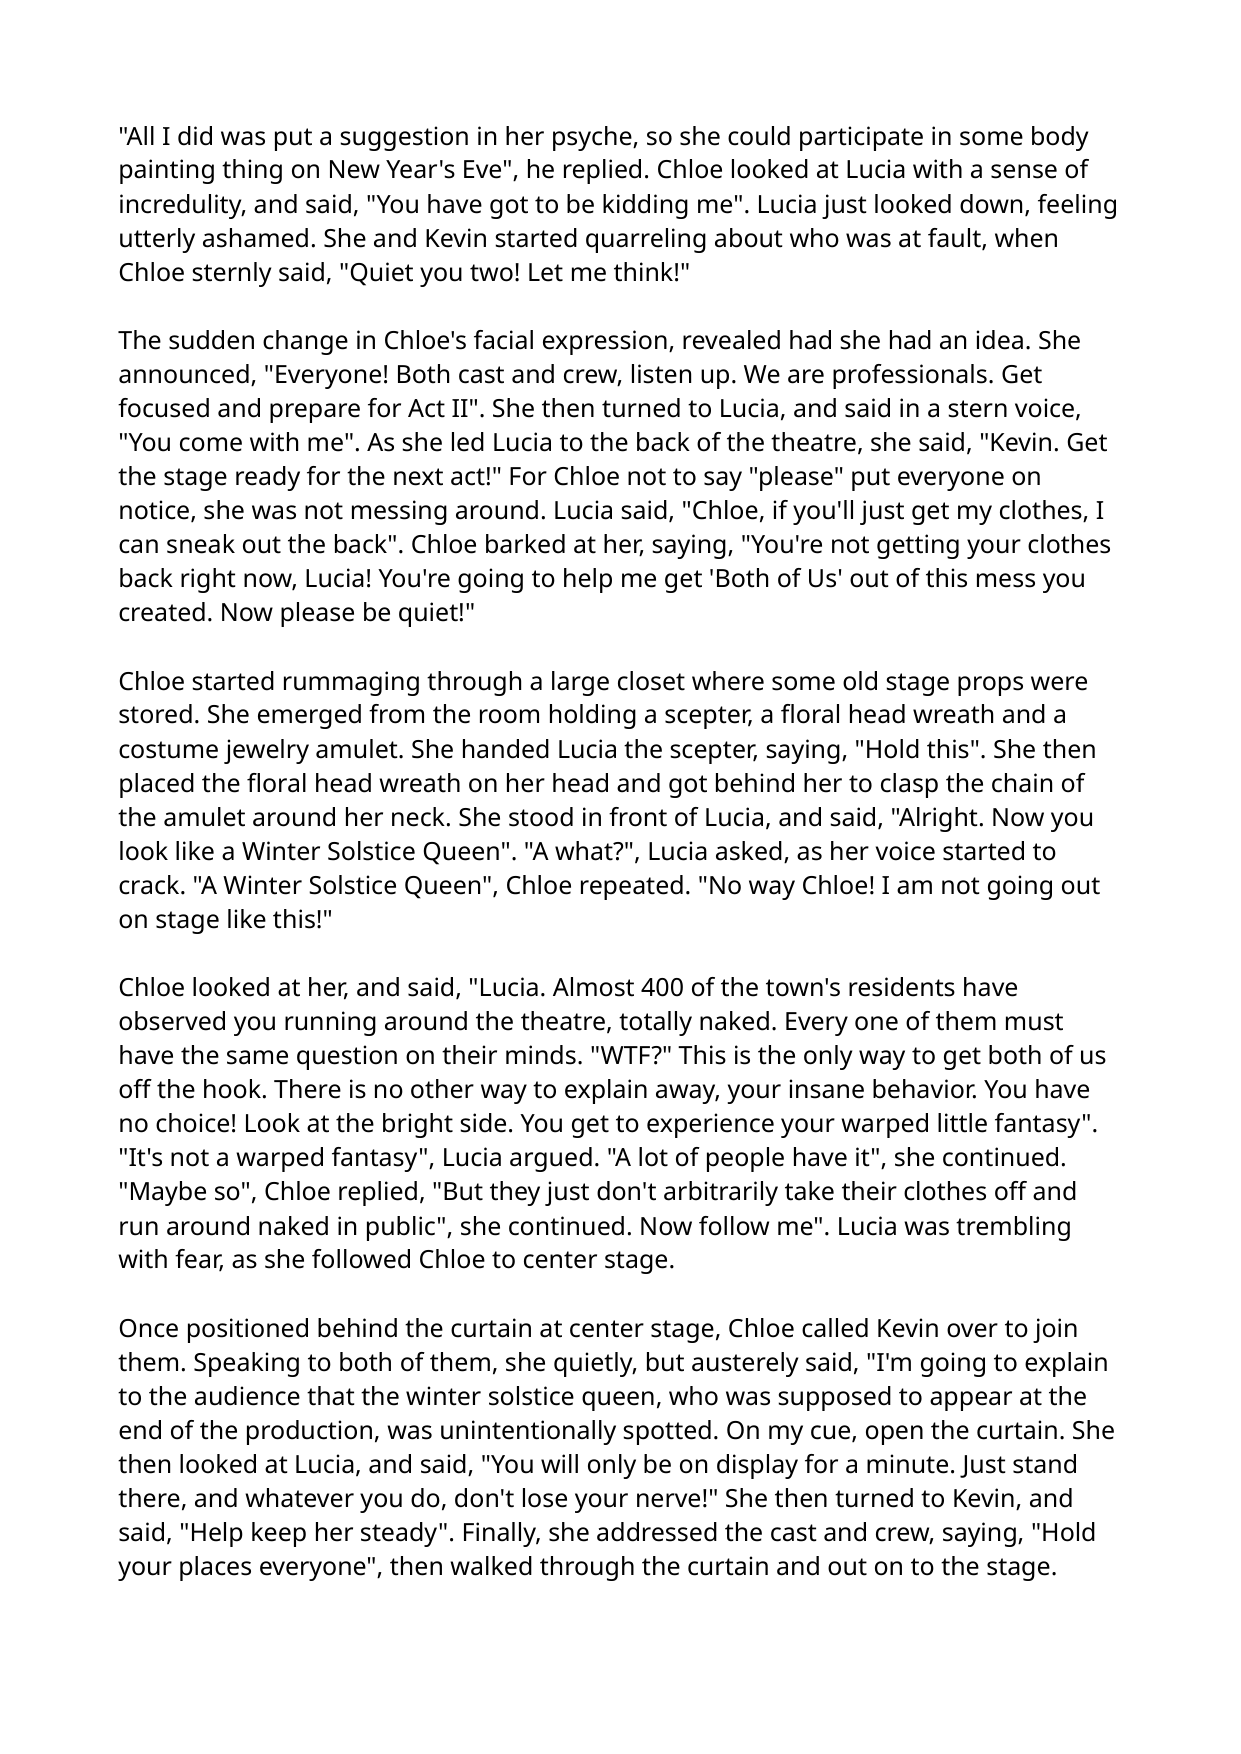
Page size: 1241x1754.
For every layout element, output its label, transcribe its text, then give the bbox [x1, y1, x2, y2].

text Chloe looked at her, and said, "Lucia. Almost 400 of the town's residents have observed you running around the theatre, totally naked. Every one of them must have the same question on their minds. "WTF?" This is the only way to get both of us off the hook. There is no other way to explain away, your insane behavior. You have no choice! Look at the bright side. You get to experience your warped little fantasy". "It's not a warped fantasy", Lucia argued. "A lot of people have it", she continued. "Maybe so", Chloe replied, "But they just don't arbitrarily take their clothes off and run around naked in public", she continued. Now follow me". Lucia was trembling with fear, as she followed Chloe to center stage. [118, 970, 1122, 1276]
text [118, 118, 1122, 288]
text The sudden change in Chloe's facial expression, revealed had she had an idea. She announced, "Everyone! Both cast and crew, listen up. We are professionals. Get focused and prepare for Act II". She then turned to Lucia, and said in a stern voice, "You come with me". As she led Lucia to the back of the theatre, she said, "Kevin. Get the stage ready for the next act!" For Chloe not to say "please" put everyone on notice, she was not messing around. Lucia said, "Chloe, if you'll just get my clothes, I can sneak out the back". Chloe barked at her, saying, "You're not getting your clothes back right now, Lucia! You're going to help me get 'Both of Us' out of this mess you created. Now please be quiet!" [118, 322, 1122, 629]
text Once positioned behind the curtain at center stage, Chloe called Kevin over to join them. Speaking to both of them, she quietly, but austerely said, "I'm going to explain to the audience that the winter solstice queen, who was supposed to appear at the end of the production, was unintentionally spotted. On my cue, open the curtain. She then looked at Lucia, and said, "You will only be on display for a minute. Just stand there, and whatever you do, don't lose your nerve!" She then turned to Kevin, and said, "Help keep her steady". Finally, she addressed the cast and crew, saying, "Hold your places everyone", then walked through the curtain and out on to the stage. [118, 1310, 1122, 1583]
text Chloe started rummaging through a large closet where some old stage props were stored. She emerged from the room holding a scepter, a floral head wreath and a costume jewelry amulet. She handed Lucia the scepter, saying, "Hold this". She then placed the floral head wreath on her head and got behind her to clasp the chain of the amulet around her neck. She stood in front of Lucia, and said, "Alright. Now you look like a Winter Solstice Queen". "A what?", Lucia asked, as her voice started to crack. "A Winter Solstice Queen", Chloe repeated. "No way Chloe! I am not going out on stage like this!" [118, 663, 1122, 936]
